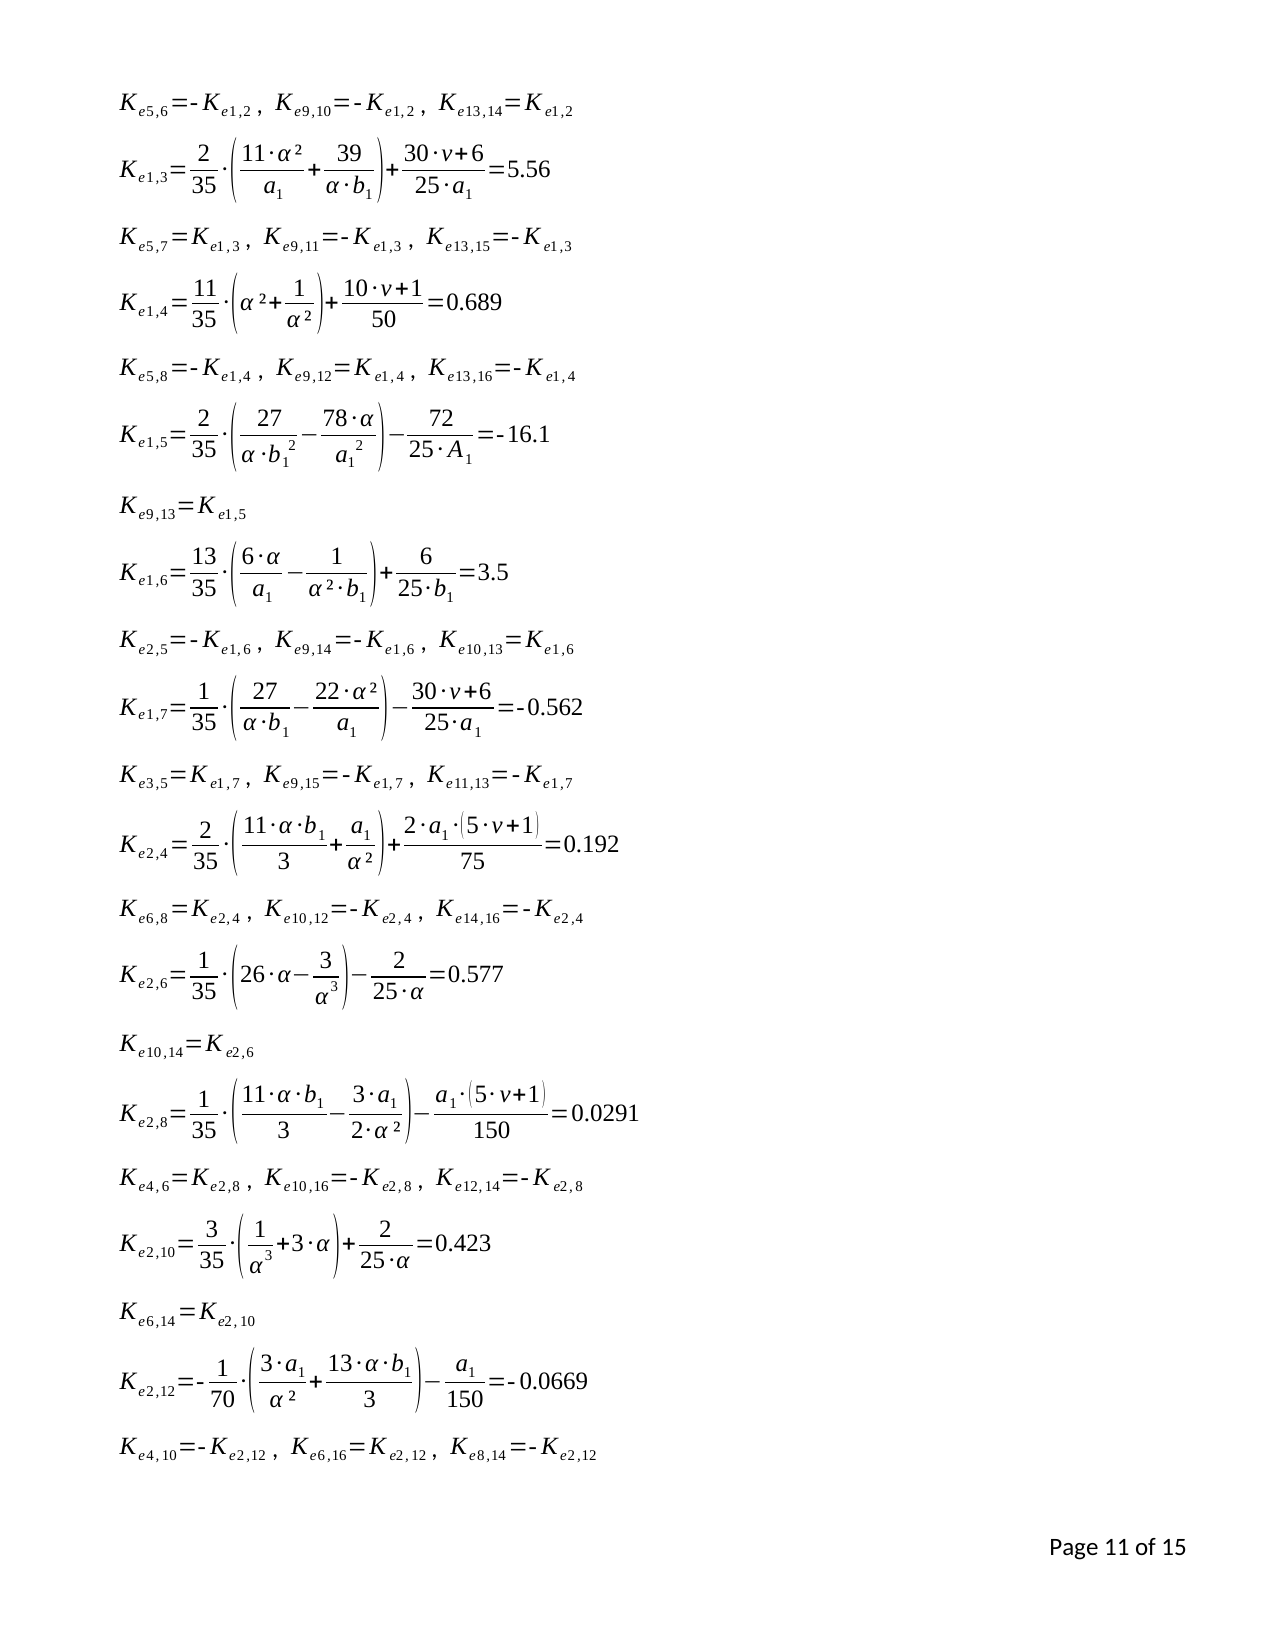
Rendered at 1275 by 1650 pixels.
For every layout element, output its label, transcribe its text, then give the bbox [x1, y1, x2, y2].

text , , [118, 353, 1186, 385]
text , , [118, 223, 1186, 254]
text , , [118, 1164, 1186, 1195]
text , , [118, 895, 1186, 926]
text , , [118, 626, 1186, 657]
text , , [118, 761, 1186, 792]
text , , [118, 88, 1186, 120]
text , , [118, 1432, 1186, 1464]
